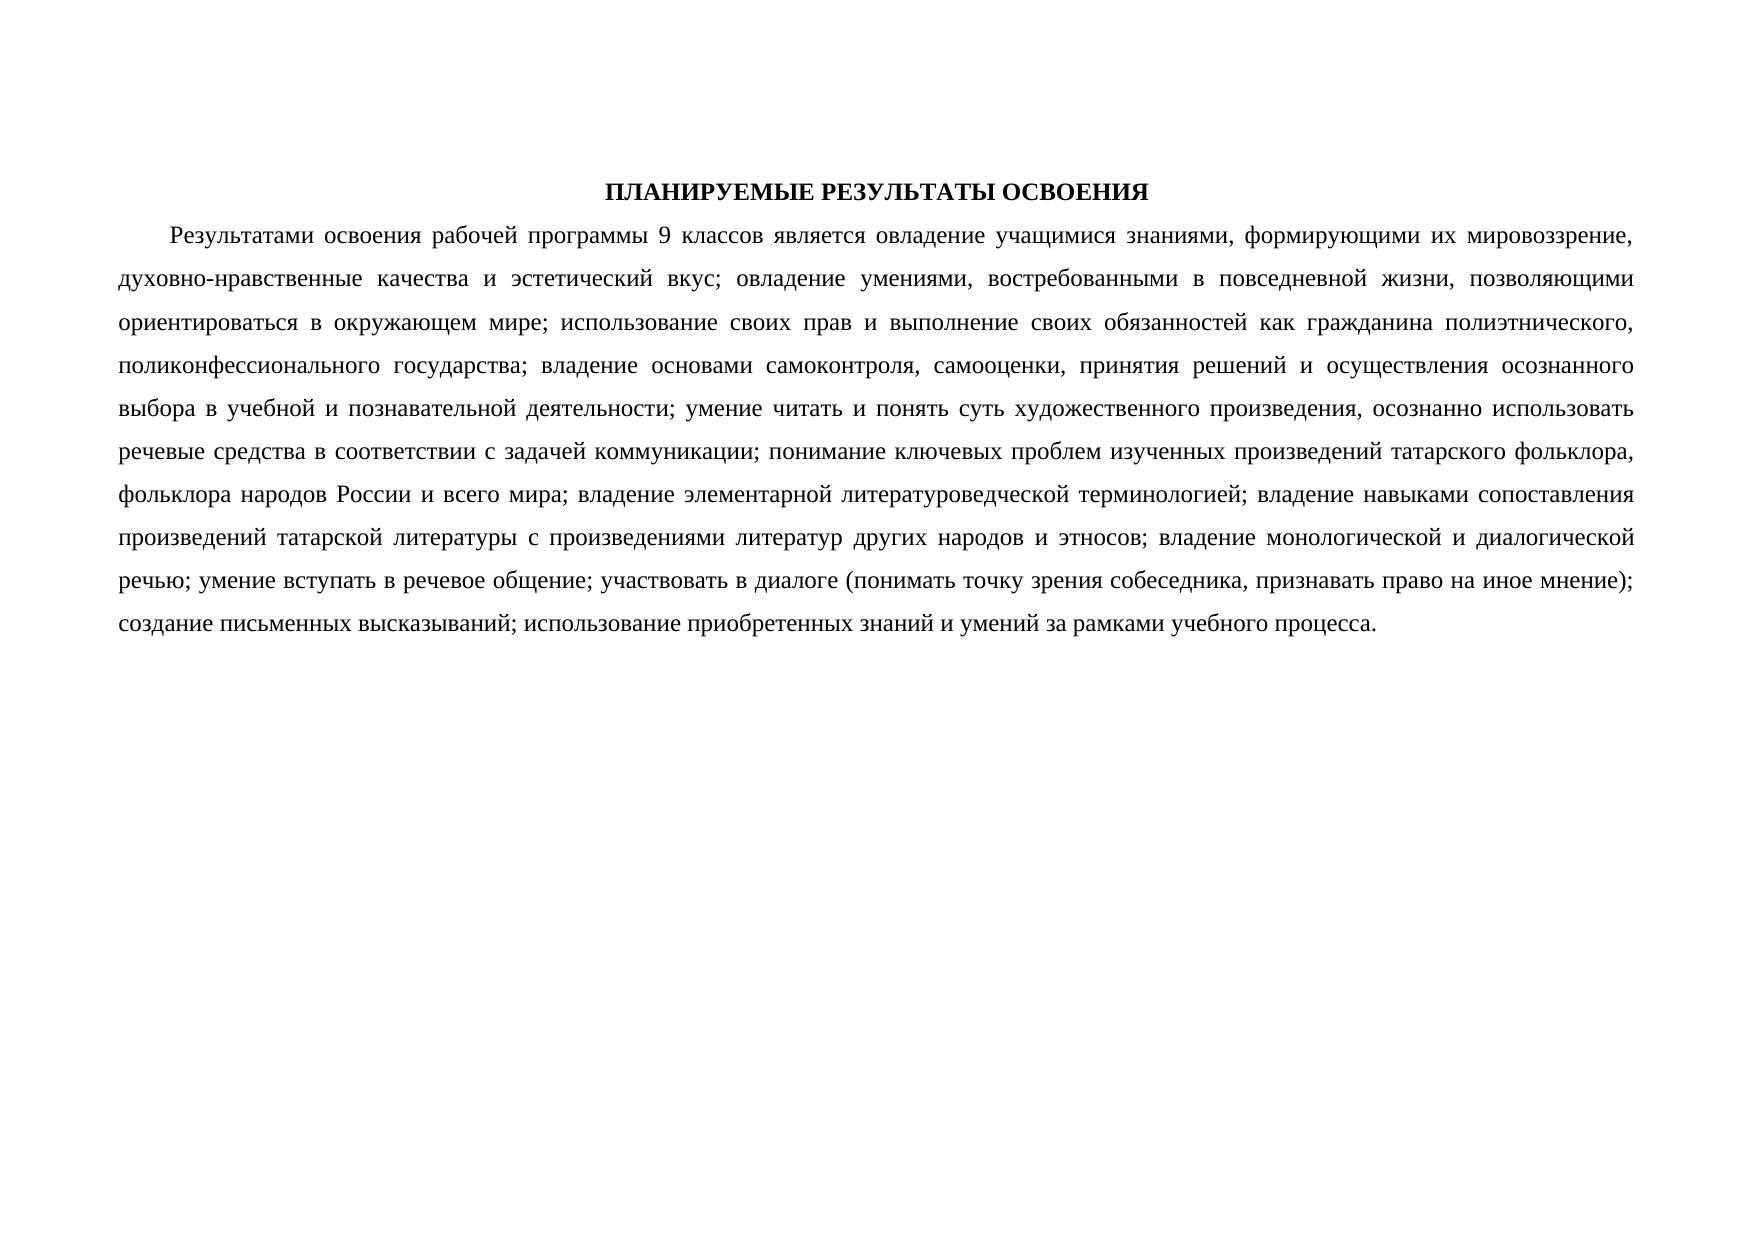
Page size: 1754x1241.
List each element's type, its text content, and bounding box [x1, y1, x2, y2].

text ПЛАНИРУЕМЫЕ РЕЗУЛЬТАТЫ ОСВОЕНИЯ [118, 177, 1636, 206]
text Результатами освоения рабочей программы 9 классов является овладение учащимися знаниями, формирующими их мировоззрение, духовно-нравственные качества и эстетический вкус; овладение умениями, востребованными в повседневной жизни, позволяющими ориентироваться в окружающем мире; использование своих прав и выполнение своих обязанностей как гражданина полиэтнического, поликонфессионального государства; владение основами самоконтроля, самооценки, принятия решений и осуществления осознанного выбора в учебной и познавательной деятельности; умение читать и понять суть художественного произведения, осознанно использовать речевые средства в соответствии с задачей коммуникации; понимание ключевых проблем изученных произведений татарского фольклора, фольклора народов России и всего мира; владение элементарной литературоведческой терминологией; владение навыками сопоставления произведений татарской литературы с произведениями литератур других народов и этносов; владение монологической и диалогической речью; умение вступать в речевое общение; участвовать в диалоге (понимать точку зрения собеседника, признавать право на иное мнение); создание письменных высказываний; использование приобретенных знаний и умений за рамками учебного процесса. [118, 220, 1636, 637]
